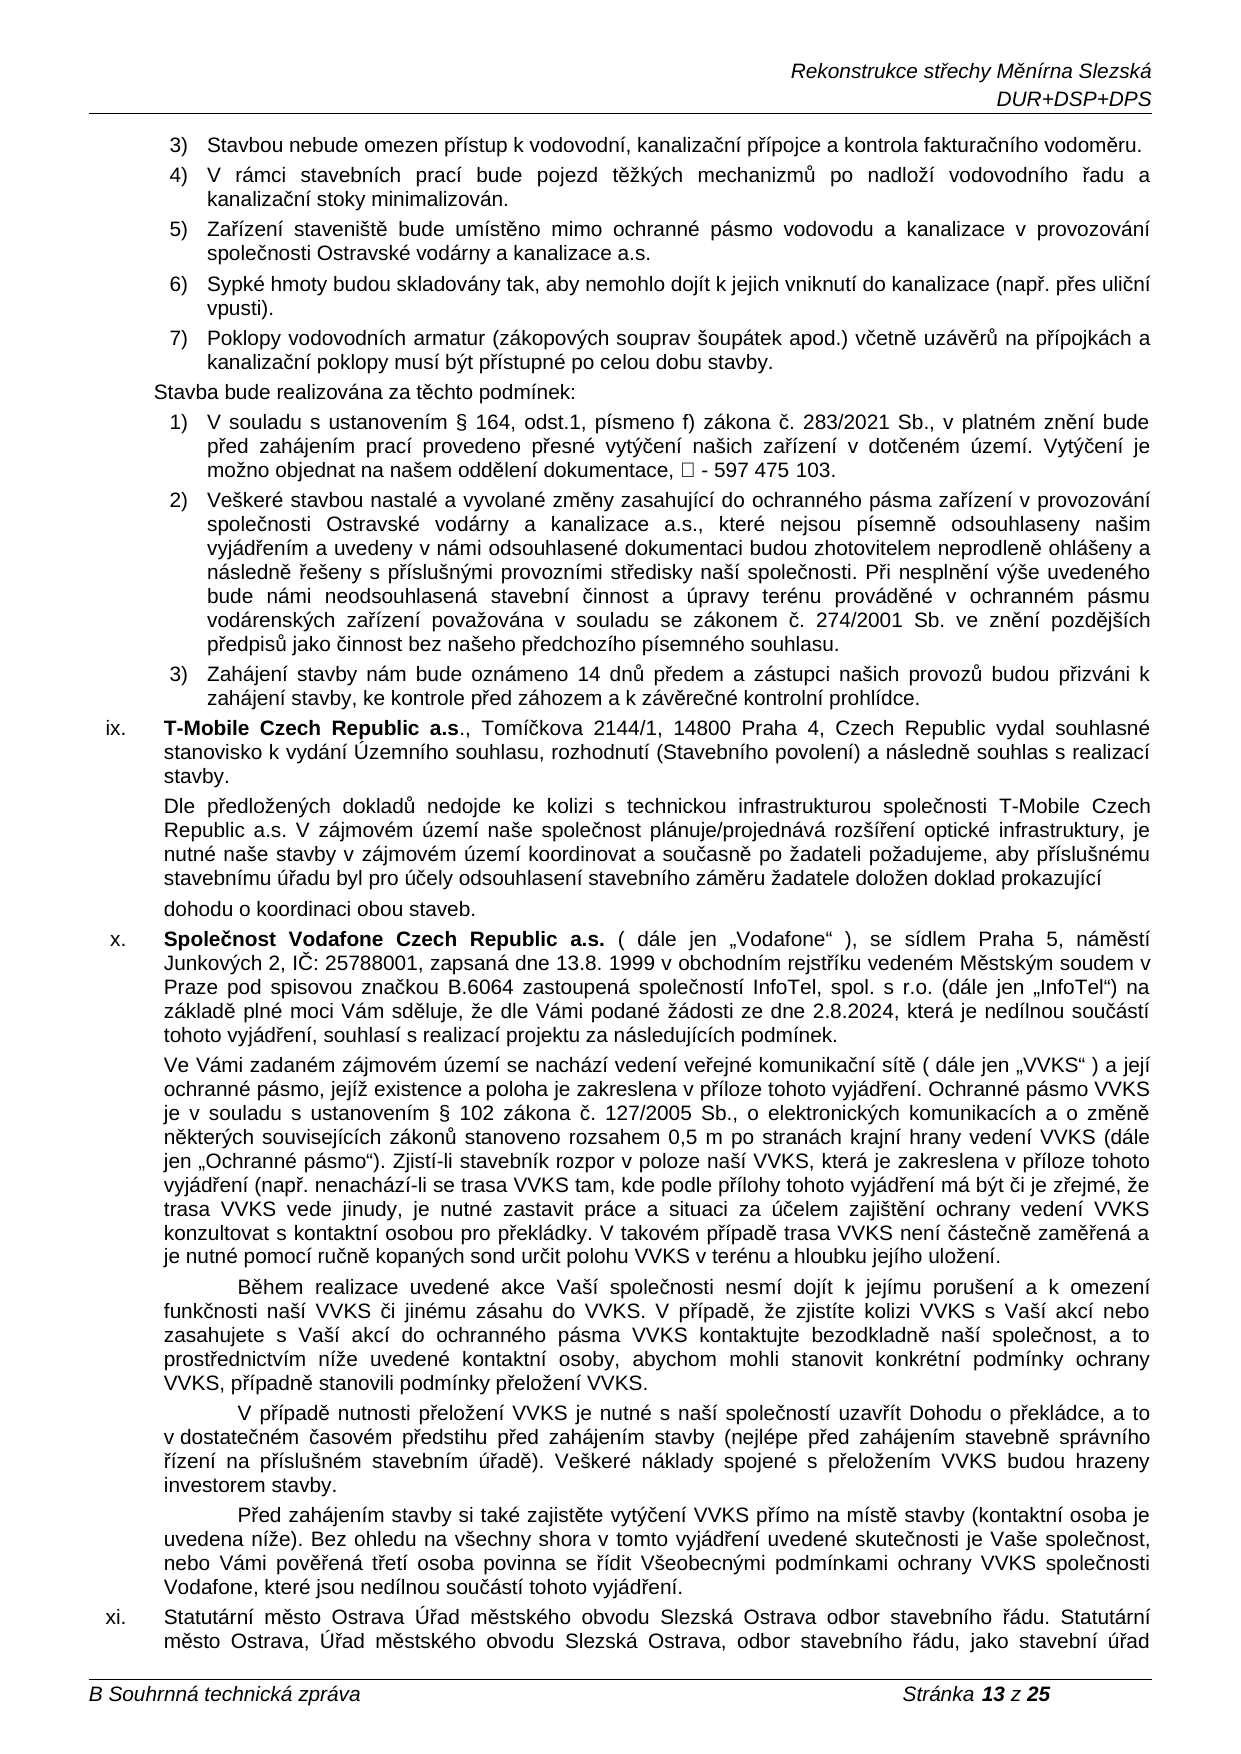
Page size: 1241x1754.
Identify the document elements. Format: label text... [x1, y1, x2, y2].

list V souladu s ustanovením § 164, odst.1, písmeno f) zákona č. 283/2021 Sb., v platném znění bude před zahájením prací provedeno přesné vytýčení našich zařízení v dotčeném území. Vytýčení je možno objednat na našem oddělení dokumentace,  - 597 475 103. [169, 410, 1152, 482]
text V případě nutnosti přeložení VVKS je nutné s naší společností uzavřít Dohodu o překládce, a to v dostatečném časovém předstihu před zahájením stavby (nejlépe před zahájením stavebně správního řízení na příslušném stavebním úřadě). Veškeré náklady spojené s přeložením VVKS budou hrazeny investorem stavby. [164, 1401, 1152, 1496]
list T-Mobile Czech Republic a.s., Tomíčkova 2144/1, 14800 Praha 4, Czech Republic vydal souhlasné stanovisko k vydání Územního souhlasu, rozhodnutí (Stavebního povolení) a následně souhlas s realizací stavby. [126, 716, 1152, 788]
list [126, 1605, 1152, 1653]
text Během realizace uvedené akce Vaší společnosti nesmí dojít k jejímu porušení a k omezení funkčnosti naší VVKS či jinému zásahu do VVKS. V případě, že zjistíte kolizi VVKS s Vaší akcí nebo zasahujete s Vaší akcí do ochranného pásma VVKS kontaktujte bezodkladně naší společnost, a to prostřednictvím níže uvedené kontaktní osoby, abychom mohli stanovit konkrétní podmínky ochrany VVKS, případně stanovili podmínky přeložení VVKS. [164, 1274, 1152, 1394]
text Před zahájením stavby si také zajistěte vytýčení VVKS přímo na místě stavby (kontaktní osoba je uvedena níže). Bez ohledu na všechny shora v tomto vyjádření uvedené skutečnosti je Vaše společnost, nebo Vámi pověřená třetí osoba povinna se řídit Všeobecnými podmínkami ochrany VVKS společnosti Vodafone, které jsou nedílnou součástí tohoto vyjádření. [164, 1503, 1152, 1598]
list Zahájení stavby nám bude oznámeno 14 dnů předem a zástupci našich provozů budou přizváni k zahájení stavby, ke kontrole před záhozem a k závěrečné kontrolní prohlídce. [169, 662, 1152, 710]
list Poklopy vodovodních armatur (zákopových souprav šoupátek apod.) včetně uzávěrů na přípojkách a kanalizační poklopy musí být přístupné po celou dobu stavby. [169, 326, 1152, 373]
text Dle předložených dokladů nedojde ke kolizi s technickou infrastrukturou společnosti T-Mobile Czech Republic a.s. V zájmovém území naše společnost plánuje/projednává rozšíření optické infrastruktury, je nutné naše stavby v zájmovém území koordinovat a současně po žadateli požadujeme, aby příslušnému stavebnímu úřadu byl pro účely odsouhlasení stavebního záměru žadatele doložen doklad prokazující [164, 794, 1152, 890]
text Ve Vámi zadaném zájmovém území se nachází vedení veřejné komunikační sítě ( dále jen „VVKS“ ) a její ochranné pásmo, jejíž existence a poloha je zakreslena v příloze tohoto vyjádření. Ochranné pásmo VVKS je v souladu s ustanovením § 102 zákona č. 127/2005 Sb., o elektronických komunikacích a o změně některých souvisejících zákonů stanoveno rozsahem 0,5 m po stranách krajní hrany vedení VVKS (dále jen „Ochranné pásmo“). Zjistí-li stavebník rozpor v poloze naší VVKS, která je zakreslena v příloze tohoto vyjádření (např. nenachází-li se trasa VVKS tam, kde podle přílohy tohoto vyjádření má být či je zřejmé, že trasa VVKS vede jinudy, je nutné zastavit práce a situaci za účelem zajištění ochrany vedení VVKS konzultovat s kontaktní osobou pro překládky. V takovém případě trasa VVKS není částečně zaměřená a je nutné pomocí ručně kopaných sond určit polohu VVKS v terénu a hloubku jejího uložení. [164, 1053, 1152, 1268]
list Společnost Vodafone Czech Republic a.s. ( dále jen „Vodafone“ ), se sídlem Praha 5, náměstí Junkových 2, IČ: 25788001, zapsaná dne 13.8. 1999 v obchodním rejstříku vedeném Městským soudem v Praze pod spisovou značkou B.6064 zastoupená společností InfoTel, spol. s r.o. (dále jen „InfoTel“) na základě plné moci Vám sděluje, že dle Vámi podané žádosti ze dne 2.8.2024, která je nedílnou součástí tohoto vyjádření, souhlasí s realizací projektu za následujících podmínek. [126, 927, 1152, 1046]
text dohodu o koordinaci obou staveb. [164, 896, 1152, 920]
list Veškeré stavbou nastalé a vyvolané změny zasahující do ochranného pásma zařízení v provozování společnosti Ostravské vodárny a kanalizace a.s., které nejsou písemně odsouhlaseny našim vyjádřením a uvedeny v námi odsouhlasené dokumentaci budou zhotovitelem neprodleně ohlášeny a následně řešeny s příslušnými provozními středisky naší společnosti. Při nesplnění výše uvedeného bude námi neodsouhlasená stavební činnost a úpravy terénu prováděné v ochranném pásmu vodárenských zařízení považována v souladu se zákonem č. 274/2001 Sb. ve znění pozdějších předpisů jako činnost bez našeho předchozího písemného souhlasu. [169, 488, 1152, 656]
list V rámci stavebních prací bude pojezd těžkých mechanizmů po nadloží vodovodního řadu a kanalizační stoky minimalizován. [169, 163, 1152, 211]
list Sypké hmoty budou skladovány tak, aby nemohlo dojít k jejich vniknutí do kanalizace (např. přes uliční vpusti). [169, 271, 1152, 319]
text Stavba bude realizována za těchto podmínek: [89, 380, 1152, 404]
list Zařízení staveniště bude umístěno mimo ochranné pásmo vodovodu a kanalizace v provozování společnosti Ostravské vodárny a kanalizace a.s. [169, 217, 1152, 265]
list Stavbou nebude omezen přístup k vodovodní, kanalizační přípojce a kontrola fakturačního vodoměru. [169, 133, 1152, 157]
